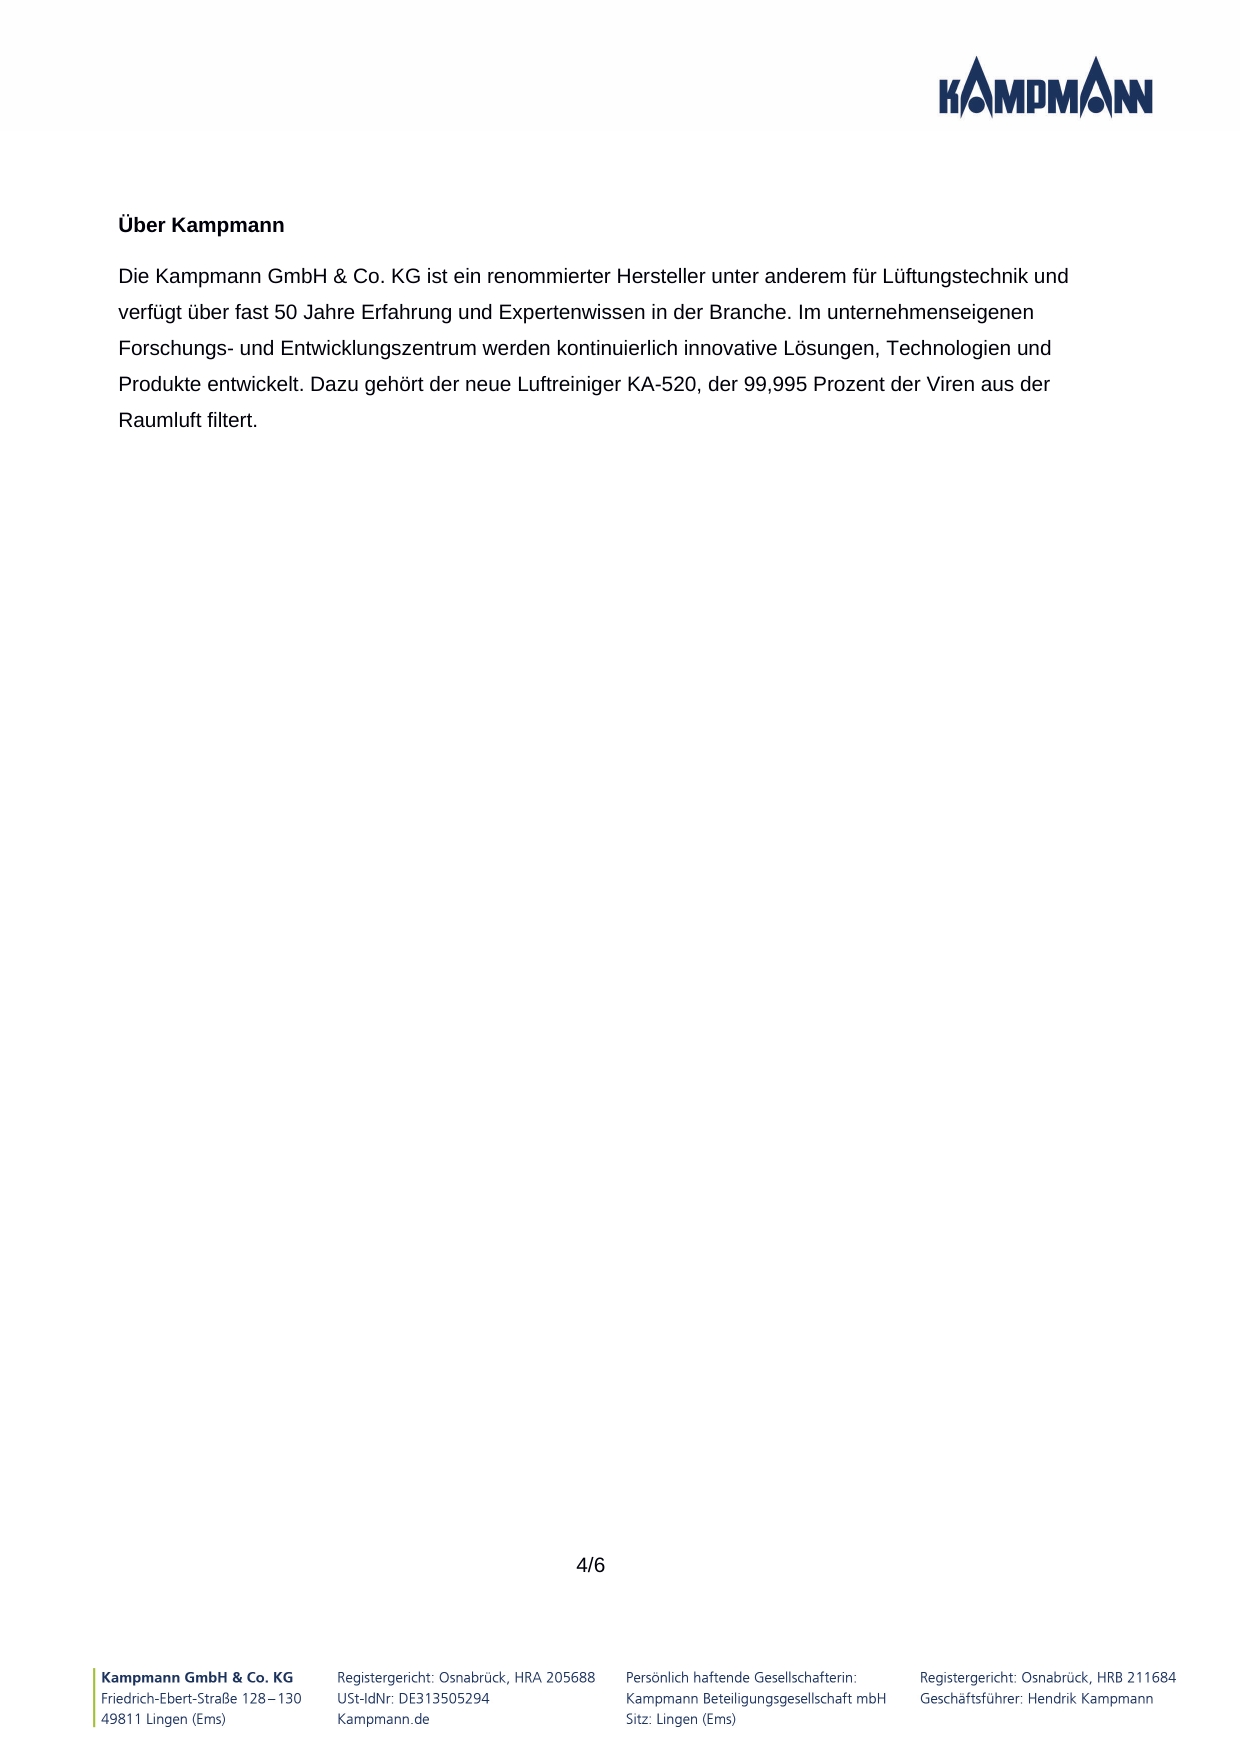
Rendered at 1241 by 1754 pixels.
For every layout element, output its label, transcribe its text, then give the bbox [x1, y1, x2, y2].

picture [0, 0, 1241, 131]
text Über Kampmann [118, 213, 1122, 237]
picture [1, 1611, 1241, 1754]
text Die Kampmann GmbH & Co. KG ist ein renommierter Hersteller unter anderem für Lüftungstechnik und verfügt über fast 50 Jahre Erfahrung und Expertenwissen in der Branche. Im unternehmenseigenen Forschungs- und Entwicklungszentrum werden kontinuierlich innovative Lösungen, Technologien und Produkte entwickelt. Dazu gehört der neue Luftreiniger KA-520, der 99,995 Prozent der Viren aus der Raumluft filtert. [118, 264, 1122, 431]
